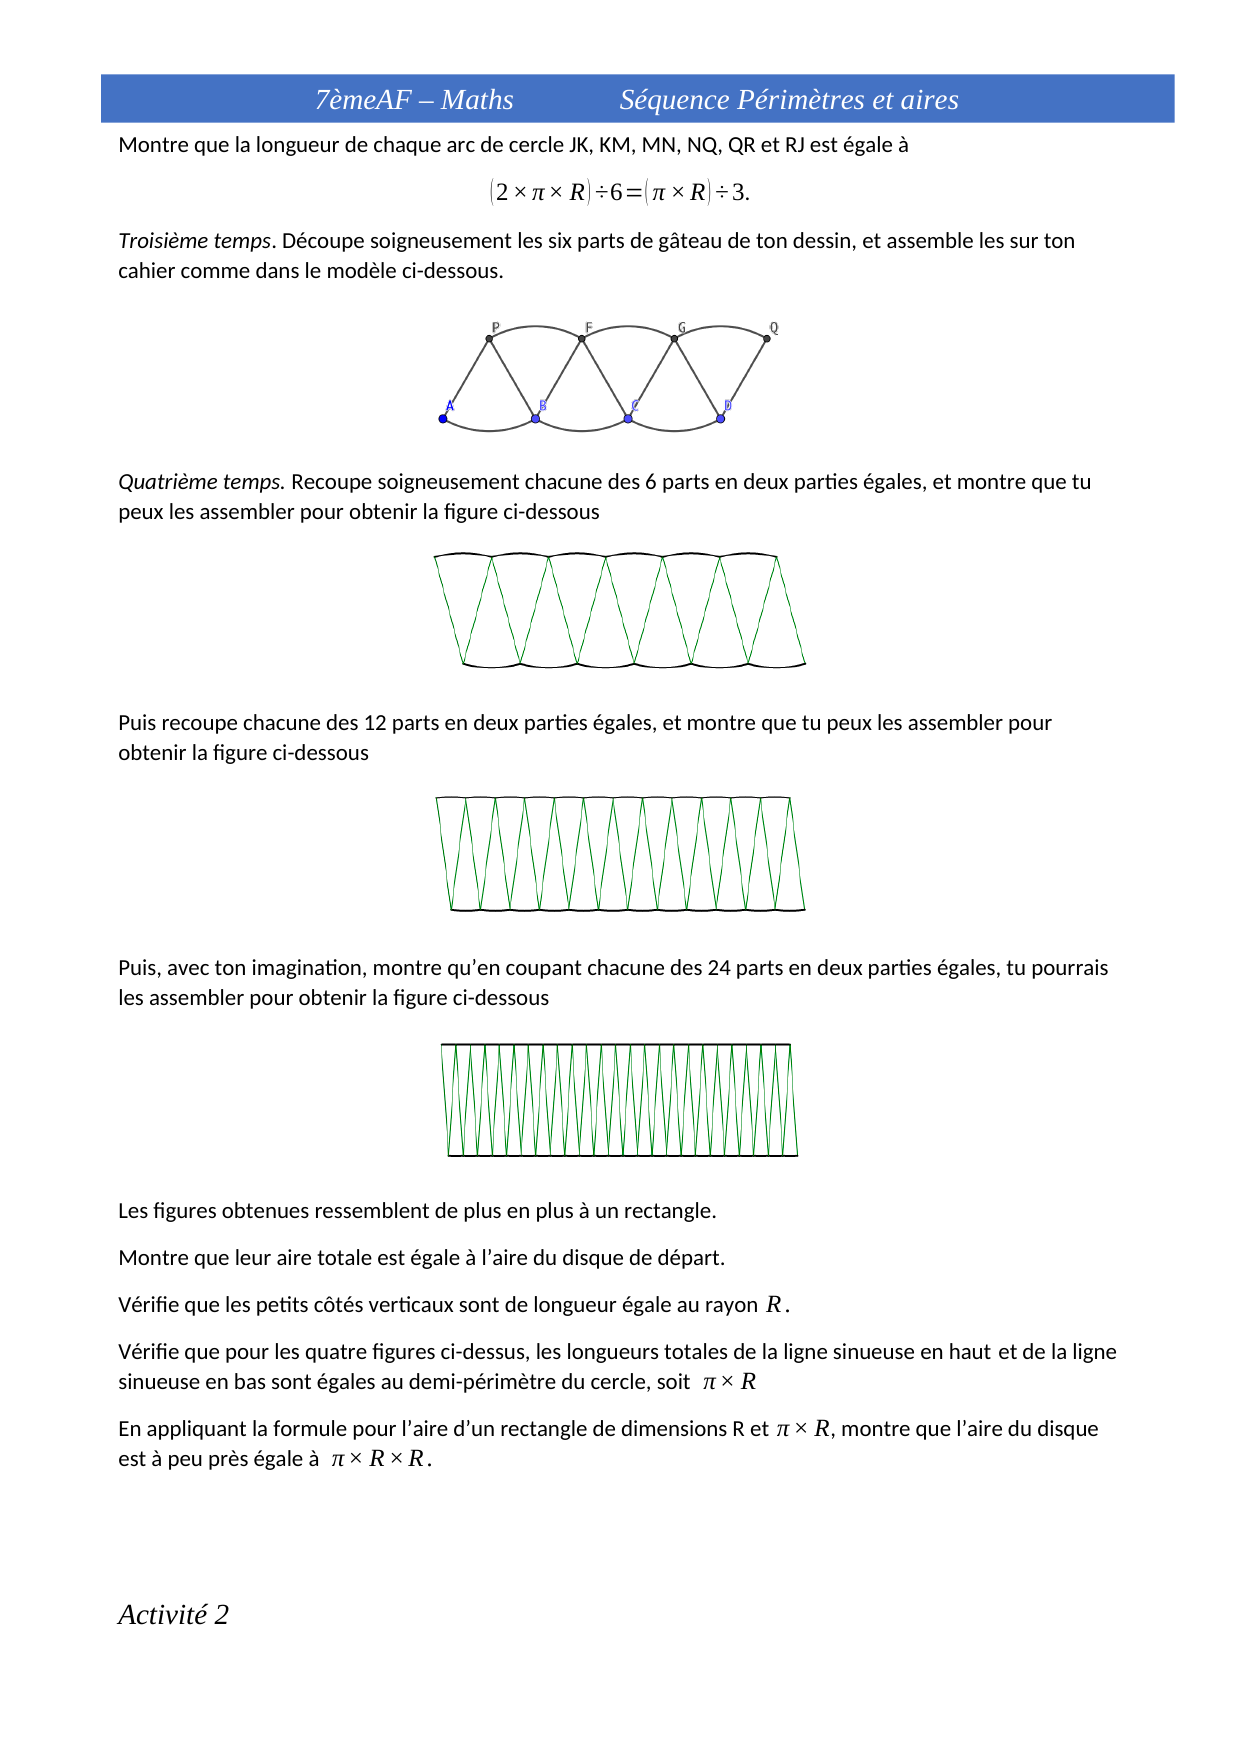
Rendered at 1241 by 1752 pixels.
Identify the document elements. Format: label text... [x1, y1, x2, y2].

text Vérifie que les petits côtés verticaux sont de longueur égale au rayon [118, 1290, 1122, 1318]
picture [424, 1029, 816, 1178]
text Puis, avec ton imagination, montre qu’en coupant chacune des 24 parts en deux parties égales, tu pourrais les assembler pour obtenir la figure ci-dessous [118, 953, 1122, 1011]
text Activité 2 [118, 1597, 1122, 1631]
text Puis recoupe chacune des 12 parts en deux parties égales, et montre que tu peux les assembler pour obtenir la figure ci-dessous [118, 708, 1122, 767]
text Montre que la longueur de chaque arc de cercle JK, KM, MN, NQ, QR et RJ est égale à [118, 130, 1122, 158]
text Vérifie que pour les quatre figures ci-dessus, les longueurs totales de la ligne sinueuse en haut et de la ligne sinueuse en bas sont égales au demi-périmètre du cercle, soit [118, 1337, 1122, 1395]
text En appliquant la formule pour l’aire d’un rectangle de dimensions R et , montre que l’aire du disque est à peu près égale à [118, 1414, 1122, 1472]
text Les figures obtenues ressemblent de plus en plus à un rectangle. [118, 1197, 1122, 1224]
picture [421, 785, 819, 934]
picture [422, 544, 818, 690]
text Troisième temps. Découpe soigneusement les six parts de gâteau de ton dessin, et assemble les sur ton cahier comme dans le modèle ci-dessous. [118, 226, 1122, 284]
text Montre que leur aire totale est égale à l’aire du disque de départ. [118, 1243, 1122, 1271]
text Quatrième temps. Recoupe soigneusement chacune des 6 parts en deux parties égales, et montre que tu peux les assembler pour obtenir la figure ci-dessous [118, 467, 1122, 526]
picture [422, 303, 818, 449]
text . [118, 177, 1122, 207]
